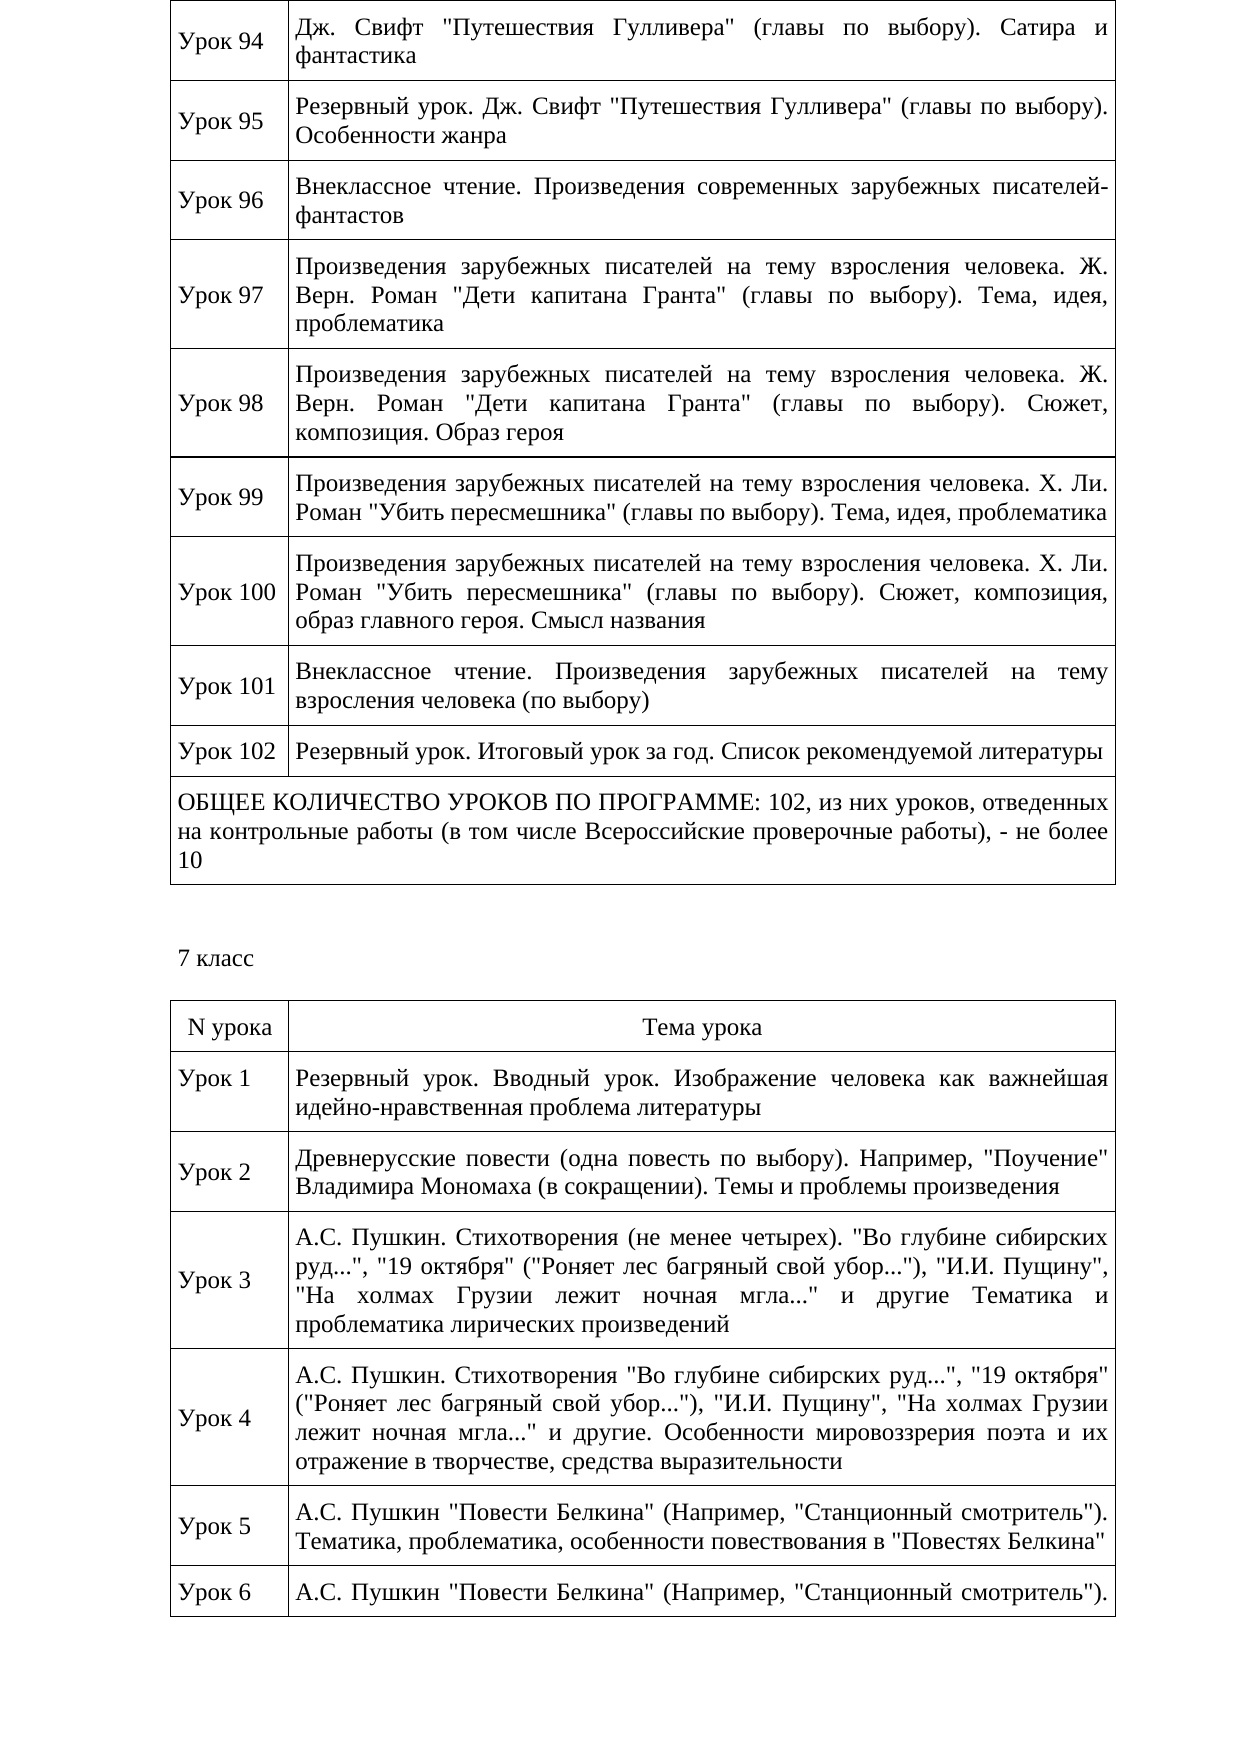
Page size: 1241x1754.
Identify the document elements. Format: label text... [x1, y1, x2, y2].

table_cell Урок 97 [171, 240, 288, 348]
table_cell А.С. Пушкин. Стихотворения "Во глубине сибирских руд...", "19 октября" ("Роняет лес багряный свой убор..."), "И.И. Пущину", "На холмах Грузии лежит ночная мгла..." и другие. Особенности мировоззрерия поэта и их отражение в творчестве, средства выразительности [289, 1349, 1115, 1485]
table_cell ОБЩЕЕ КОЛИЧЕСТВО УРОКОВ ПО ПРОГРАММЕ: 102, из них уроков, отведенных на контрольные работы (в том числе Всероссийские проверочные работы), - не более 10 [171, 777, 1115, 884]
table_cell Резервный урок. Итоговый урок за год. Список рекомендуемой литературы [289, 726, 1115, 776]
table_cell Урок 2 [171, 1132, 288, 1211]
table_cell Урок 6 [171, 1566, 288, 1616]
table_cell Дж. Свифт "Путешествия Гулливера" (главы по выбору). Сатира и фантастика [289, 1, 1115, 80]
table_cell А.С. Пушкин "Повести Белкина" (Например, "Станционный смотритель"). Тематика, проблематика, особенности повествования в "Повестях Белкина" [289, 1486, 1115, 1565]
table_cell Урок 5 [171, 1486, 288, 1565]
table_cell Древнерусские повести (одна повесть по выбору). Например, "Поучение" Владимира Мономаха (в сокращении). Темы и проблемы произведения [289, 1132, 1115, 1211]
table_cell Урок 102 [171, 726, 288, 776]
table_cell Урок 98 [171, 349, 288, 456]
table_cell Внеклассное чтение. Произведения зарубежных писателей на тему взросления человека (по выбору) [289, 646, 1115, 724]
table_cell Урок 3 [171, 1212, 288, 1348]
table_cell Внеклассное чтение. Произведения современных зарубежных писателей-фантастов [289, 161, 1115, 239]
table_header Тема урока [289, 1001, 1115, 1051]
table_cell Урок 94 [171, 1, 288, 80]
table_cell Урок 100 [171, 537, 288, 645]
table_cell Произведения зарубежных писателей на тему взросления человека. Ж. Верн. Роман "Дети капитана Гранта" (главы по выбору). Тема, идея, проблематика [289, 240, 1115, 348]
table_cell Урок 95 [171, 81, 288, 159]
table_cell А.С. Пушкин. Стихотворения (не менее четырех). "Во глубине сибирских руд...", "19 октября" ("Роняет лес багряный свой убор..."), "И.И. Пущину", "На холмах Грузии лежит ночная мгла..." и другие Тематика и проблематика лирических произведений [289, 1212, 1115, 1348]
table_header N урока [171, 1001, 288, 1051]
table_cell Произведения зарубежных писателей на тему взросления человека. Х. Ли. Роман "Убить пересмешника" (главы по выбору). Сюжет, композиция, образ главного героя. Смысл названия [289, 537, 1115, 645]
table_cell Урок 99 [171, 458, 288, 536]
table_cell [289, 1566, 1115, 1616]
table_cell Произведения зарубежных писателей на тему взросления человека. Ж. Верн. Роман "Дети капитана Гранта" (главы по выбору). Сюжет, композиция. Образ героя [289, 349, 1115, 456]
text 7 класс [177, 943, 1152, 971]
table_cell Резервный урок. Дж. Свифт "Путешествия Гулливера" (главы по выбору). Особенности жанра [289, 81, 1115, 159]
table_cell Урок 101 [171, 646, 288, 724]
table_cell Урок 4 [171, 1349, 288, 1485]
table_cell Урок 1 [171, 1052, 288, 1131]
table_cell Урок 96 [171, 161, 288, 239]
table_cell Резервный урок. Вводный урок. Изображение человека как важнейшая идейно-нравственная проблема литературы [289, 1052, 1115, 1131]
table_cell Произведения зарубежных писателей на тему взросления человека. Х. Ли. Роман "Убить пересмешника" (главы по выбору). Тема, идея, проблематика [289, 458, 1115, 536]
